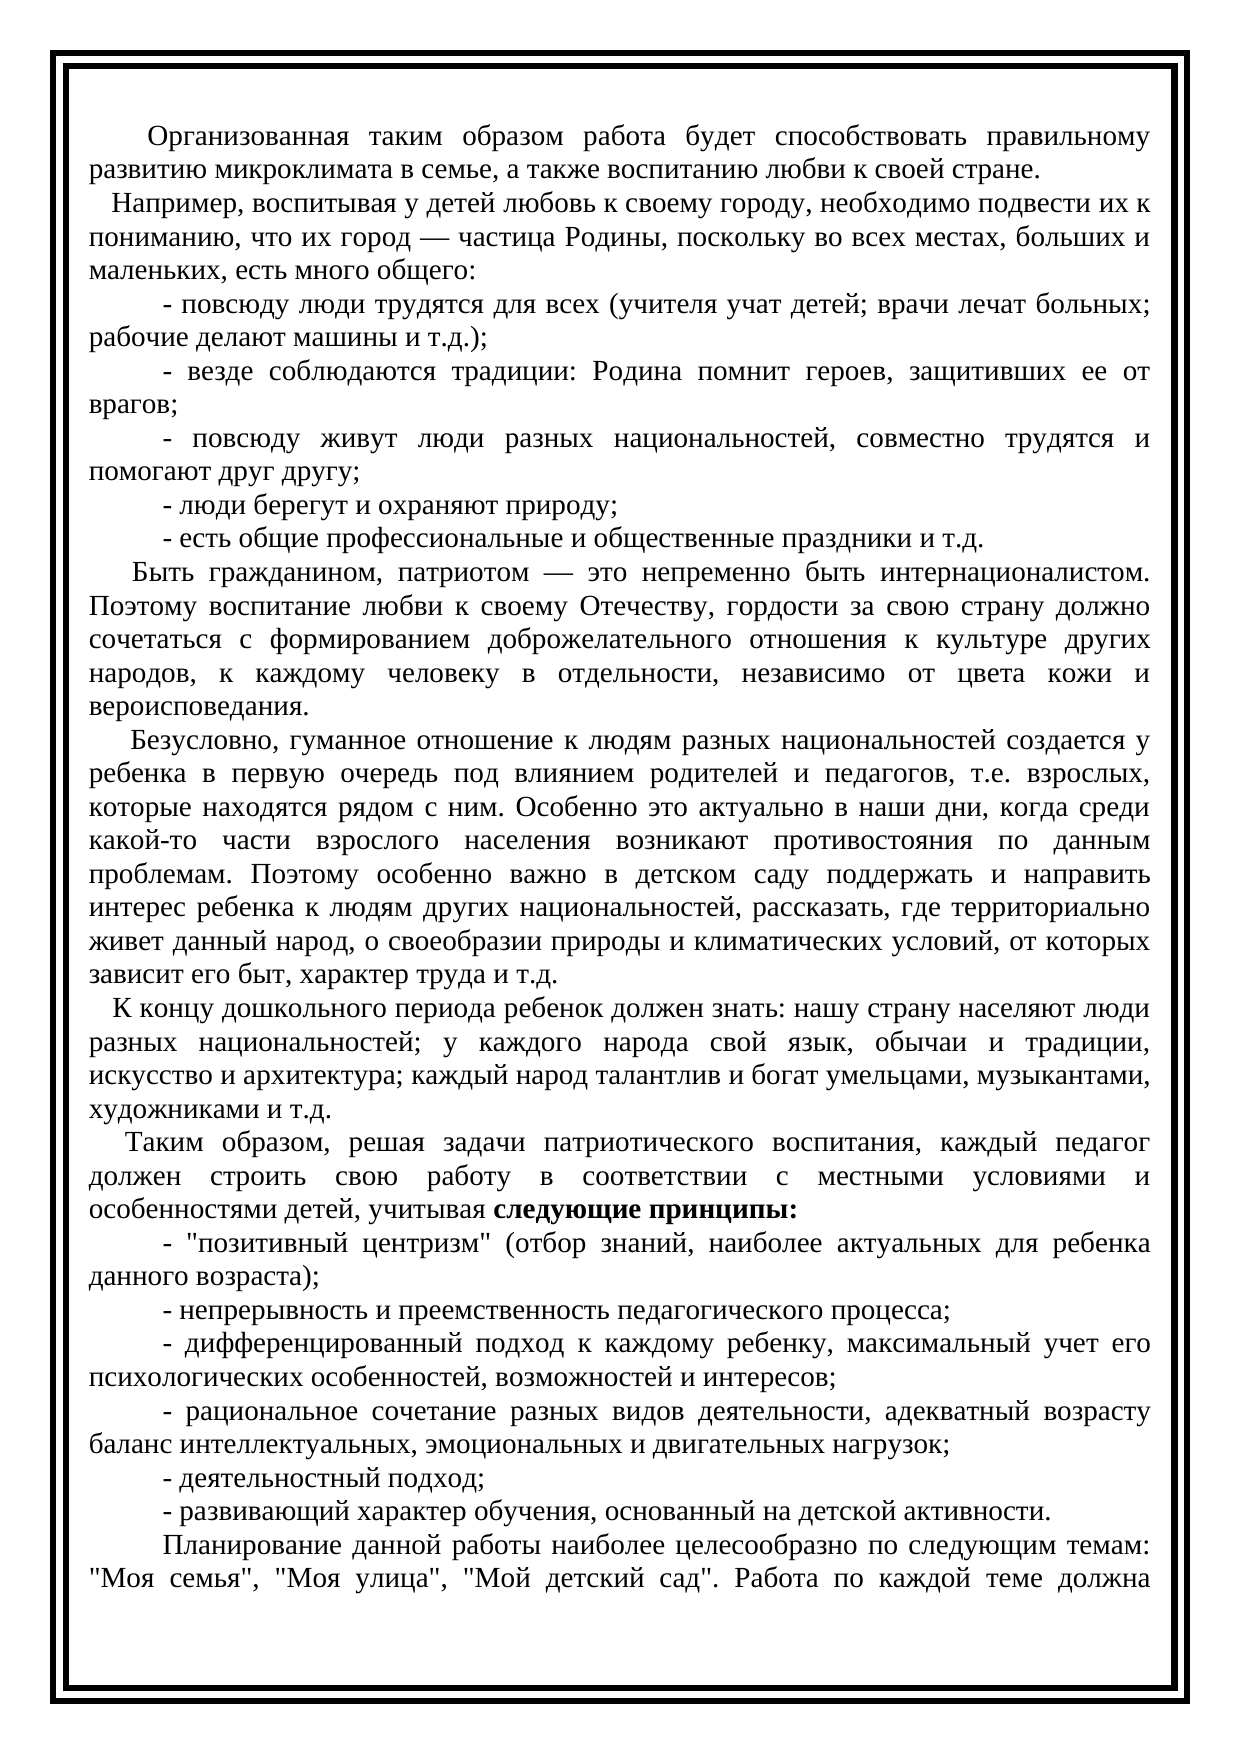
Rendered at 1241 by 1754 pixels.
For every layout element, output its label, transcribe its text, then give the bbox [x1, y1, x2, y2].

text Например, воспитывая у детей любовь к своему городу, необходимо подвести их к пониманию, что их город — частица Родины, поскольку во всех местах, больших и маленьких, есть много общего: [88, 185, 1152, 286]
text - непрерывность и преемственность педагогического процесса; [88, 1292, 1152, 1326]
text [88, 1527, 1152, 1594]
text - развивающий характер обучения, основанный на детской активности. [88, 1493, 1152, 1527]
text - люди берегут и охраняют природу; [88, 487, 1152, 521]
text - дифференцированный подход к каждому ребенку, максимальный учет его психологических особенностей, возможностей и интересов; [88, 1326, 1152, 1393]
text - повсюду люди трудятся для всех (учителя учат детей; врачи лечат больных; рабочие делают машины и т.д.); [88, 286, 1152, 353]
text - повсюду живут люди разных национальностей, совместно трудятся и помогают друг другу; [88, 420, 1152, 487]
text - рациональное сочетание разных видов деятельности, адекватный возрасту баланс интеллектуальных, эмоциональных и двигательных нагрузок; [88, 1393, 1152, 1460]
text - деятельностный подход; [88, 1460, 1152, 1493]
text К концу дошкольного периода ребенок должен знать: нашу страну населяют люди разных национальностей; у каждого народа свой язык, обычаи и традиции, искусство и архитектура; каждый народ талантлив и богат умельцами, музыкантами, художниками и т.д. [88, 990, 1152, 1124]
text - есть общие профессиональные и общественные праздники и т.д. [88, 521, 1152, 554]
text Безусловно, гуманное отношение к людям разных национальностей создается у ребенка в первую очередь под влиянием родителей и педагогов, т.е. взрослых, которые находятся рядом с ним. Особенно это актуально в наши дни, когда среди какой-то части взрослого населения возникают противостояния по данным проблемам. Поэтому особенно важно в детском саду поддержать и направить интерес ребенка к людям других национальностей, рассказать, где территориально живет данный народ, о своеобразии природы и климатических условий, от которыx зависит его быт, характер труда и т.д. [88, 722, 1152, 990]
text Организованная таким образом работа будет способствовать правильному развитию микроклимата в семье, а также воспитанию любви к своей стране. [88, 118, 1152, 185]
text - "позитивный центризм" (отбор знаний, наиболее актуальных для ребенка данного возраста); [88, 1225, 1152, 1292]
text Быть гражданином, патриотом — это непременно быть интернационалистом. Поэтому воспитание любви к своему Отечеству, гордости за свою страну должно сочетаться с формированием доброжелательного отношения к культуре других народов, к каждому человеку в отдельности, независимо от цвета кожи и вероисповедания. [88, 554, 1152, 722]
text - везде соблюдаются традиции: Родина помнит героев, защитивших ее от врагов; [88, 353, 1152, 420]
text Таким образом, решая задачи патриотического воспитания, каждый педагог должен строить свою работу в соответствии с местными условиями и особенностями детей, учитывая следующие принципы: [88, 1124, 1152, 1225]
